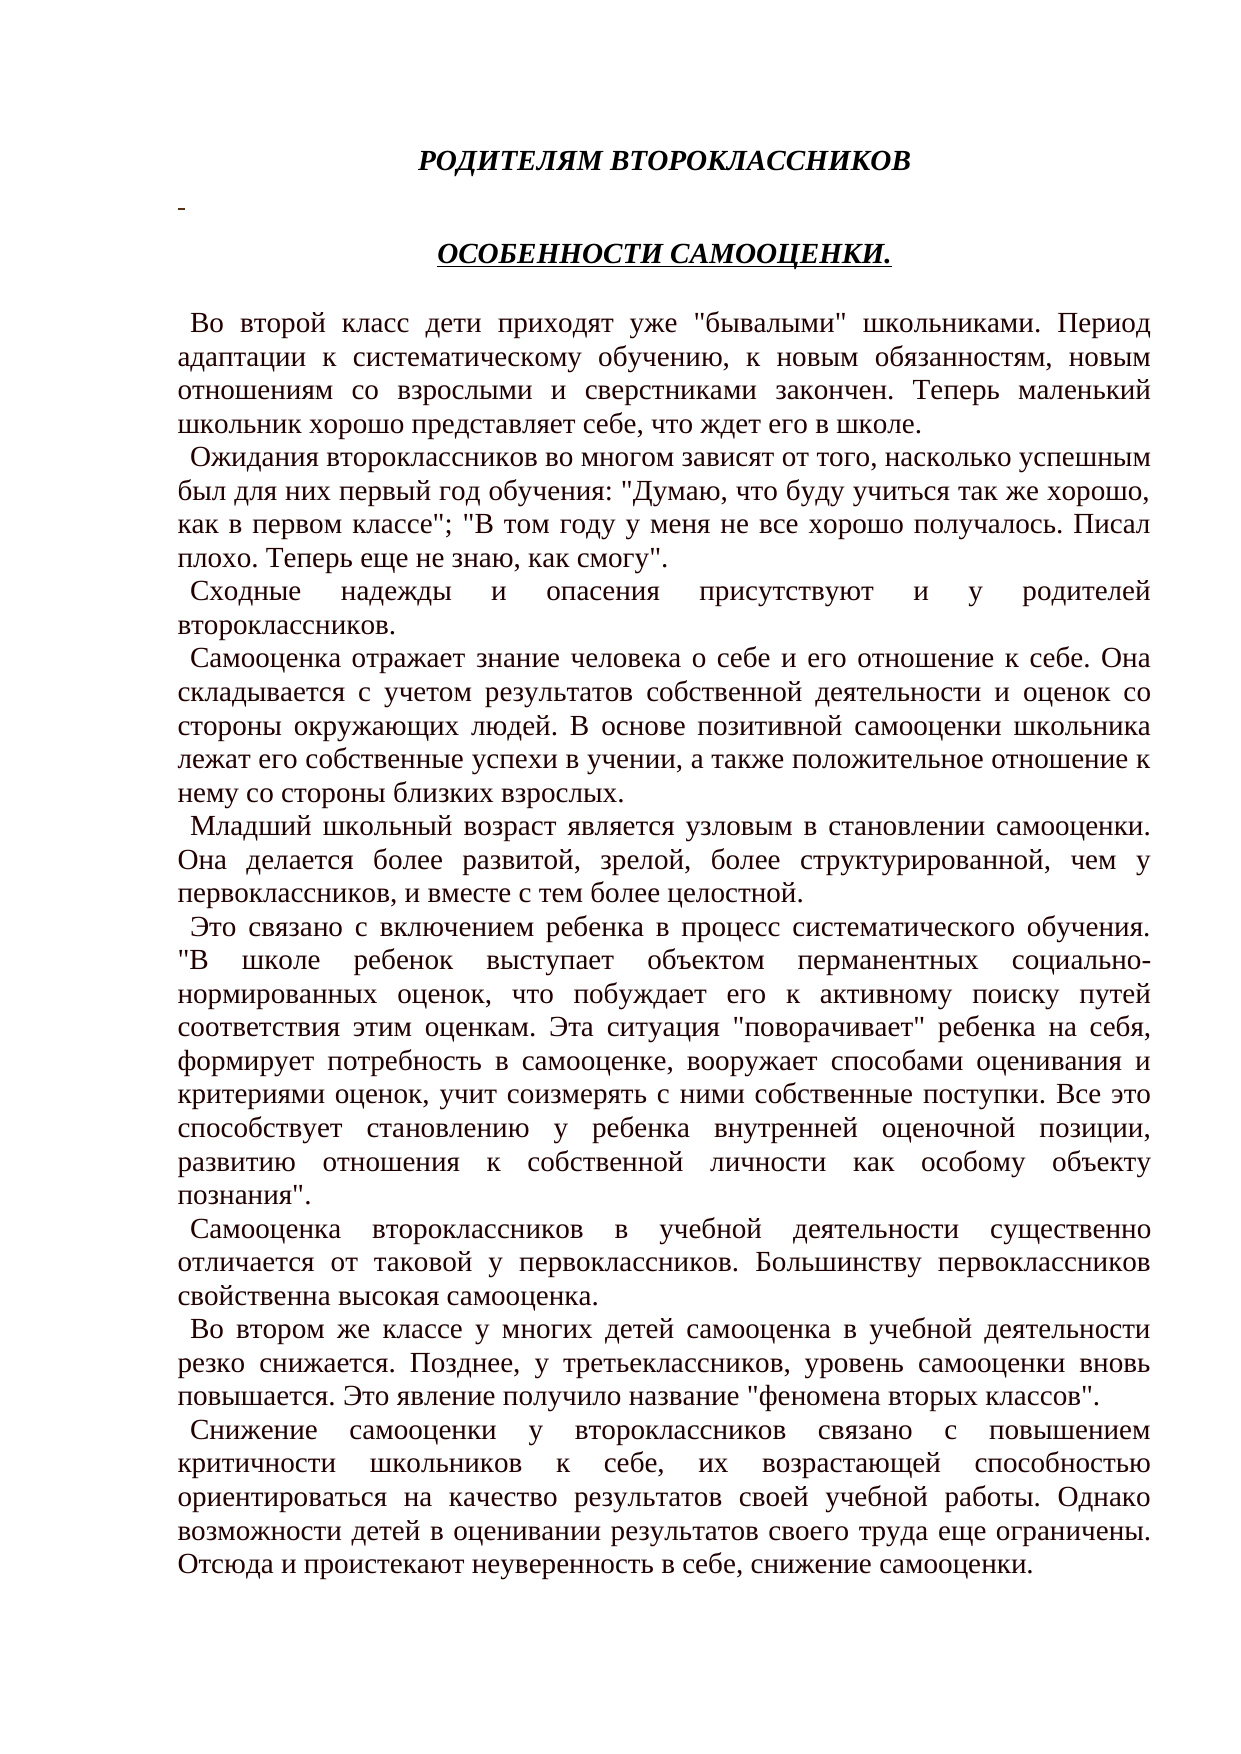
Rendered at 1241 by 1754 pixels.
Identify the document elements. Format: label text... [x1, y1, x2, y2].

text Во втором же классе у многих детей самооценка в учебной деятельности резко снижается. Позднее, у третьеклассников, уровень самооценки вновь повышается. Это явление получило название "феномена вторых классов". [177, 1311, 1152, 1412]
subtitle ОСОБЕННОСТИ САМООЦЕНКИ. [177, 237, 1152, 270]
text Младший школьный возраст является узловым в становлении самооценки. Она делается более развитой, зрелой, более структурированной, чем у первоклассников, и вместе с тем более целостной. [177, 808, 1152, 909]
text Снижение самооценки у второклассников связано с повышением критичности школьников к себе, их возрастающей способностью ориентироваться на качество результатов своей учебной работы. Однако возможности детей в оценивании результатов своего труда еще ограничены. Отсюда и проистекают неуверенность в себе, снижение самооценки. [177, 1412, 1152, 1580]
text Ожидания второклассников во многом зависят от того, насколько успешным был для них первый год обучения: "Думаю, что буду учиться так же хорошо, как в первом классе"; "В том году у меня не все хорошо получалось. Писал плохо. Теперь еще не знаю, как смогу". [177, 439, 1152, 573]
text Сходные надежды и опасения присутствуют и у родителей второклассников. [177, 573, 1152, 641]
text Это связано с включением ребенка в процесс систематического обучения. "В школе ребенок выступает объектом перманентных социально-нормированных оценок, что побуждает его к активному поиску путей соответствия этим оценкам. Эта ситуация "поворачивает" ребенка на себя, формирует потребность в самооценке, вооружает способами оценивания и критериями оценок, учит соизмерять с ними собственные поступки. Все это способствует становлению у ребенка внутренней оценочной позиции, развитию отношения к собственной личности как особому объекту познания". [177, 909, 1152, 1211]
text Самооценка второклассников в учебной деятельности существенно отличается от таковой у первоклассников. Большинству первоклассников свойственна высокая самооценка. [177, 1211, 1152, 1311]
text Самооценка отражает знание человека о себе и его отношение к себе. Она складывается с учетом результатов собственной деятельности и оценок со стороны окружающих людей. В основе позитивной самооценки школьника лежат его собственные успехи в учении, а также положительное отношение к нему со стороны близких взрослых. [177, 641, 1152, 808]
subtitle РОДИТЕЛЯМ ВТОРОКЛАССНИКОВ [177, 143, 1152, 177]
text Во второй класс дети приходят уже "бывалыми" школьниками. Период адаптации к систематическому обучению, к новым обязанностям, новым отношениям со взрослыми и сверстниками закончен. Теперь маленький школьник хорошо представляет себе, что ждет его в школе. [177, 305, 1152, 439]
